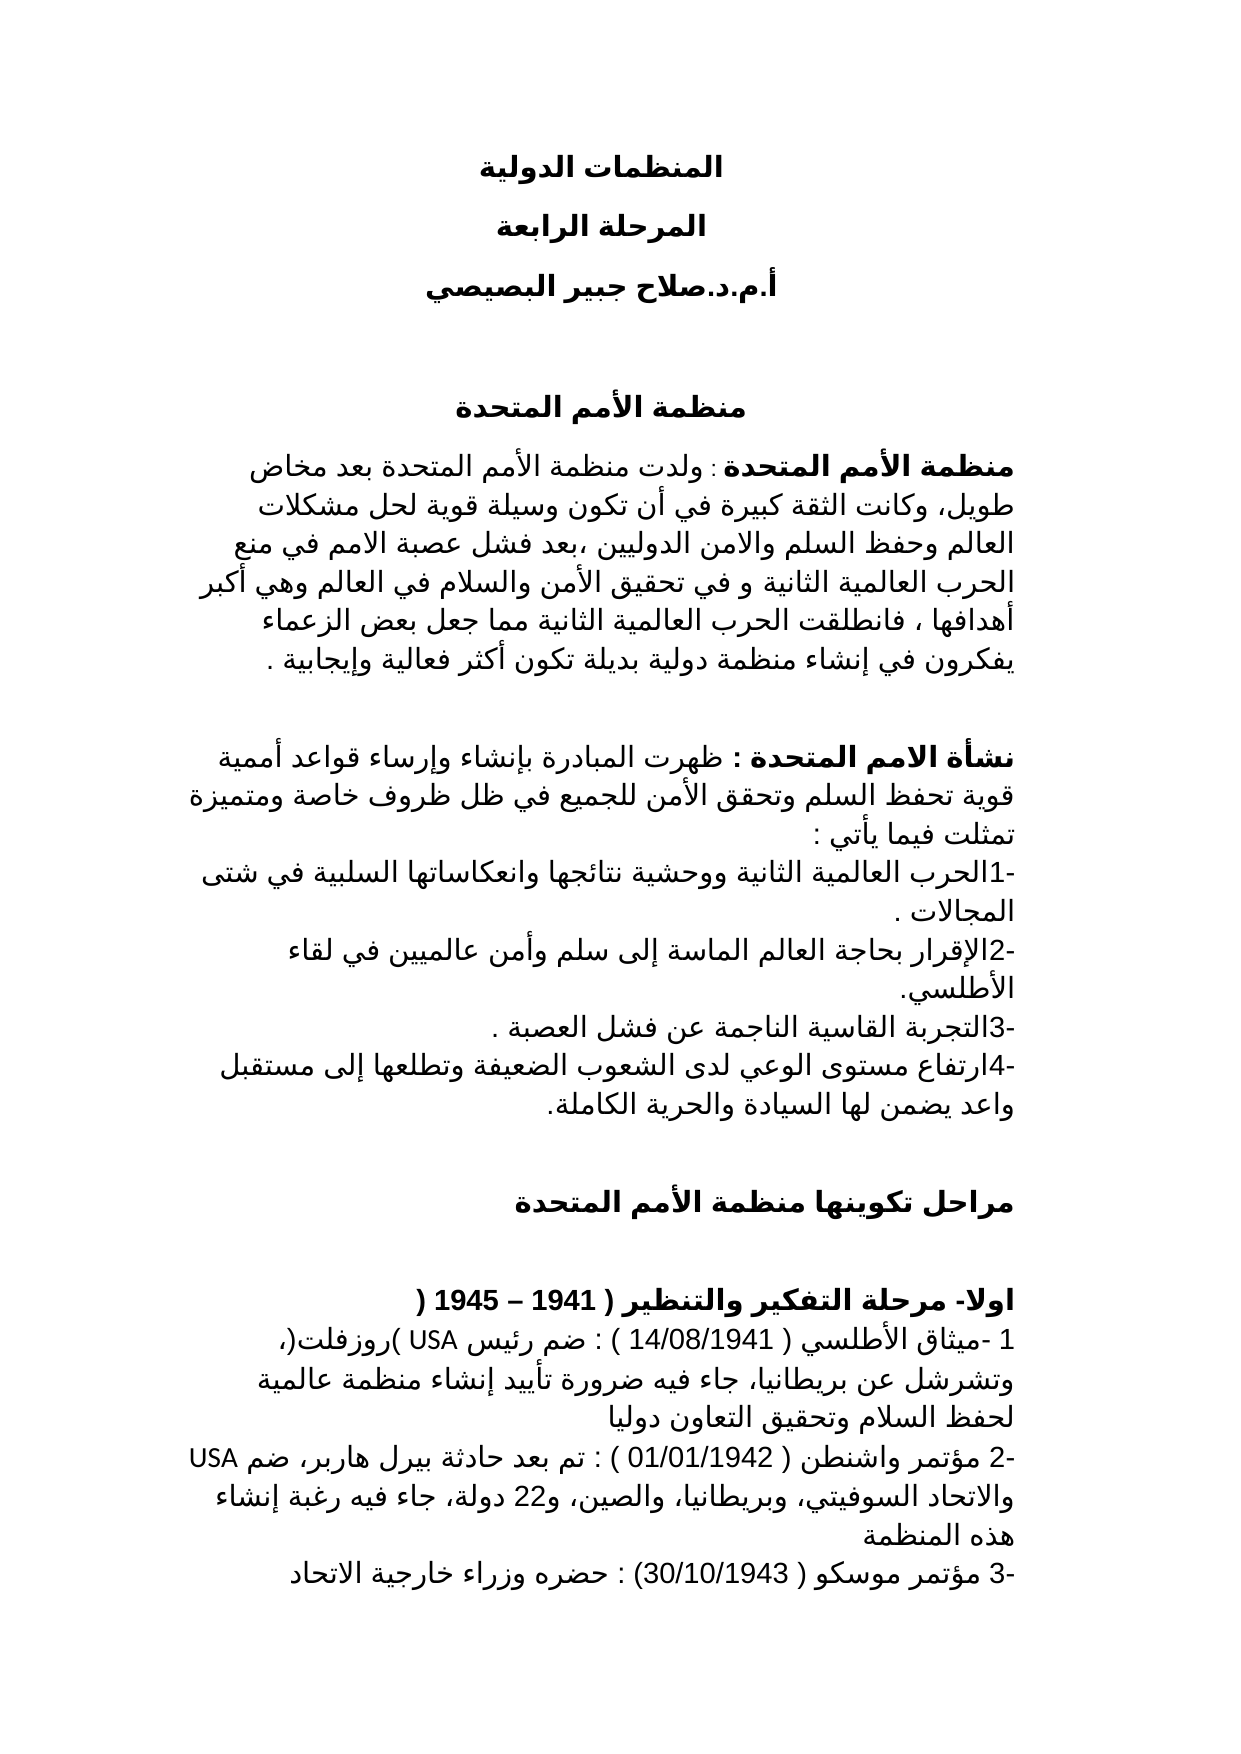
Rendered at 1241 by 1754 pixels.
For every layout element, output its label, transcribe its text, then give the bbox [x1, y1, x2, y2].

text مراحل تكوينها منظمة الأمم المتحدة [187, 1146, 1015, 1218]
text المنظمات الدولية [187, 150, 1015, 183]
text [187, 1244, 1015, 1590]
text منظمة الأمم المتحدة [187, 390, 1015, 423]
text منظمة الأمم المتحدة : ولدت منظمة الأمم المتحدة بعد مخاض طويل، وكانت الثقة كبيرة في أن تكون وسيلة قوية لحل مشكلات العالم وحفظ السلم والامن الدوليين ،بعد فشل عصبة الامم في منع الحرب العالمية الثانية و في تحقيق الأمن والسلام في العالم وهي أكبر أهدافها ، فانطلقت الحرب العالمية الثانية مما جعل بعض الزعماء يفكرون في إنشاء منظمة دولية بديلة تكون أكثر فعالية وإيجابية . [187, 449, 1015, 676]
text المرحلة الرابعة [187, 209, 1015, 243]
text نشأة الامم المتحدة : ظهرت المبادرة بإنشاء وإرساء قواعد أممية قوية تحفظ السلم وتحقق الأمن للجميع في ظل ظروف خاصة ومتميزة تمثلت فيما يأتي : -1الحرب العالمية الثانية ووحشية نتائجها وانعكاساتها السلبية في شتى المجالات . -2الإقرار بحاجة العالم الماسة إلى سلم وأمن عالميين في لقاء الأطلسي. -3التجربة القاسية الناجمة عن فشل العصبة . -4ارتفاع مستوى الوعي لدى الشعوب الضعيفة وتطلعها إلى مستقبل واعد يضمن لها السيادة والحرية الكاملة. [187, 701, 1015, 1120]
text أ.م.د.صلاح جبير البصيصي [187, 269, 1015, 302]
